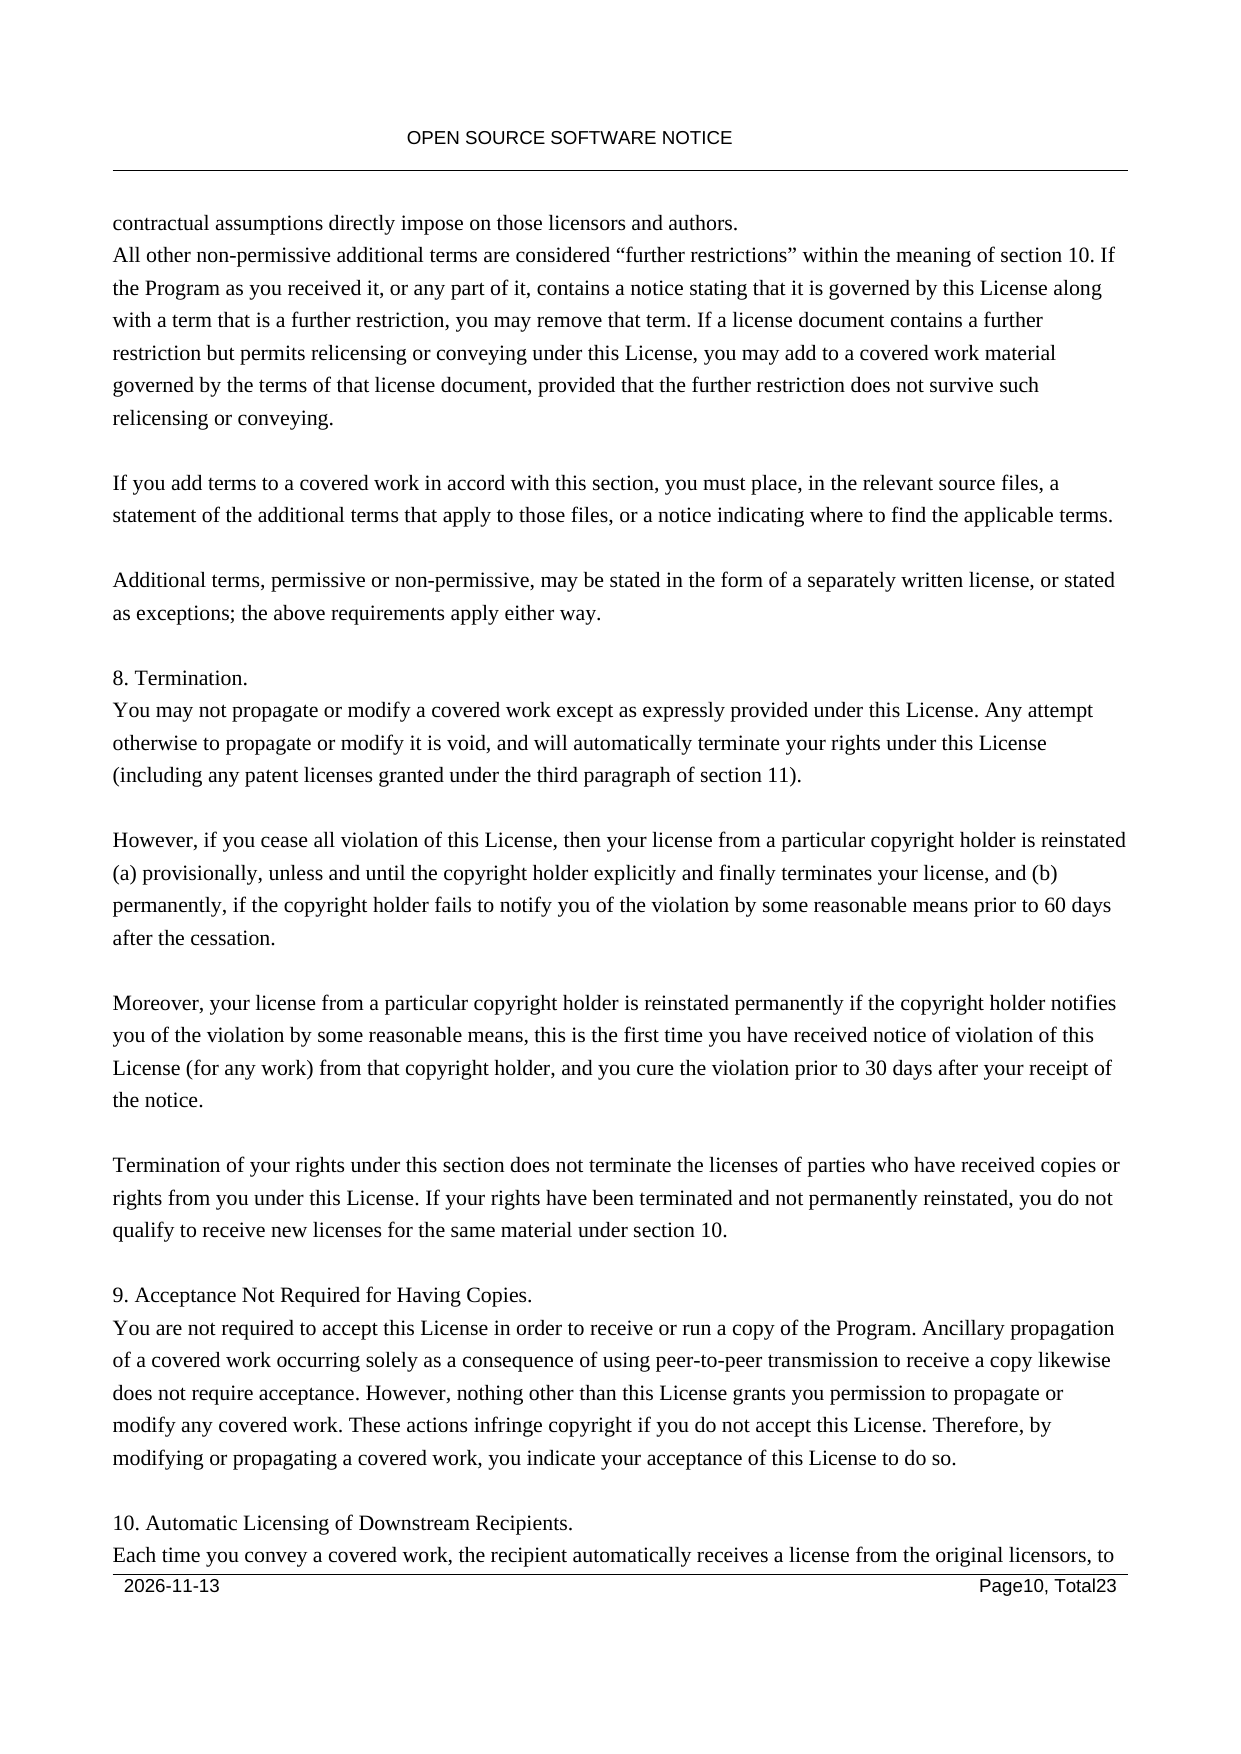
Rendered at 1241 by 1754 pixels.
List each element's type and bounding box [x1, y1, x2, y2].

text [112, 206, 1128, 1571]
